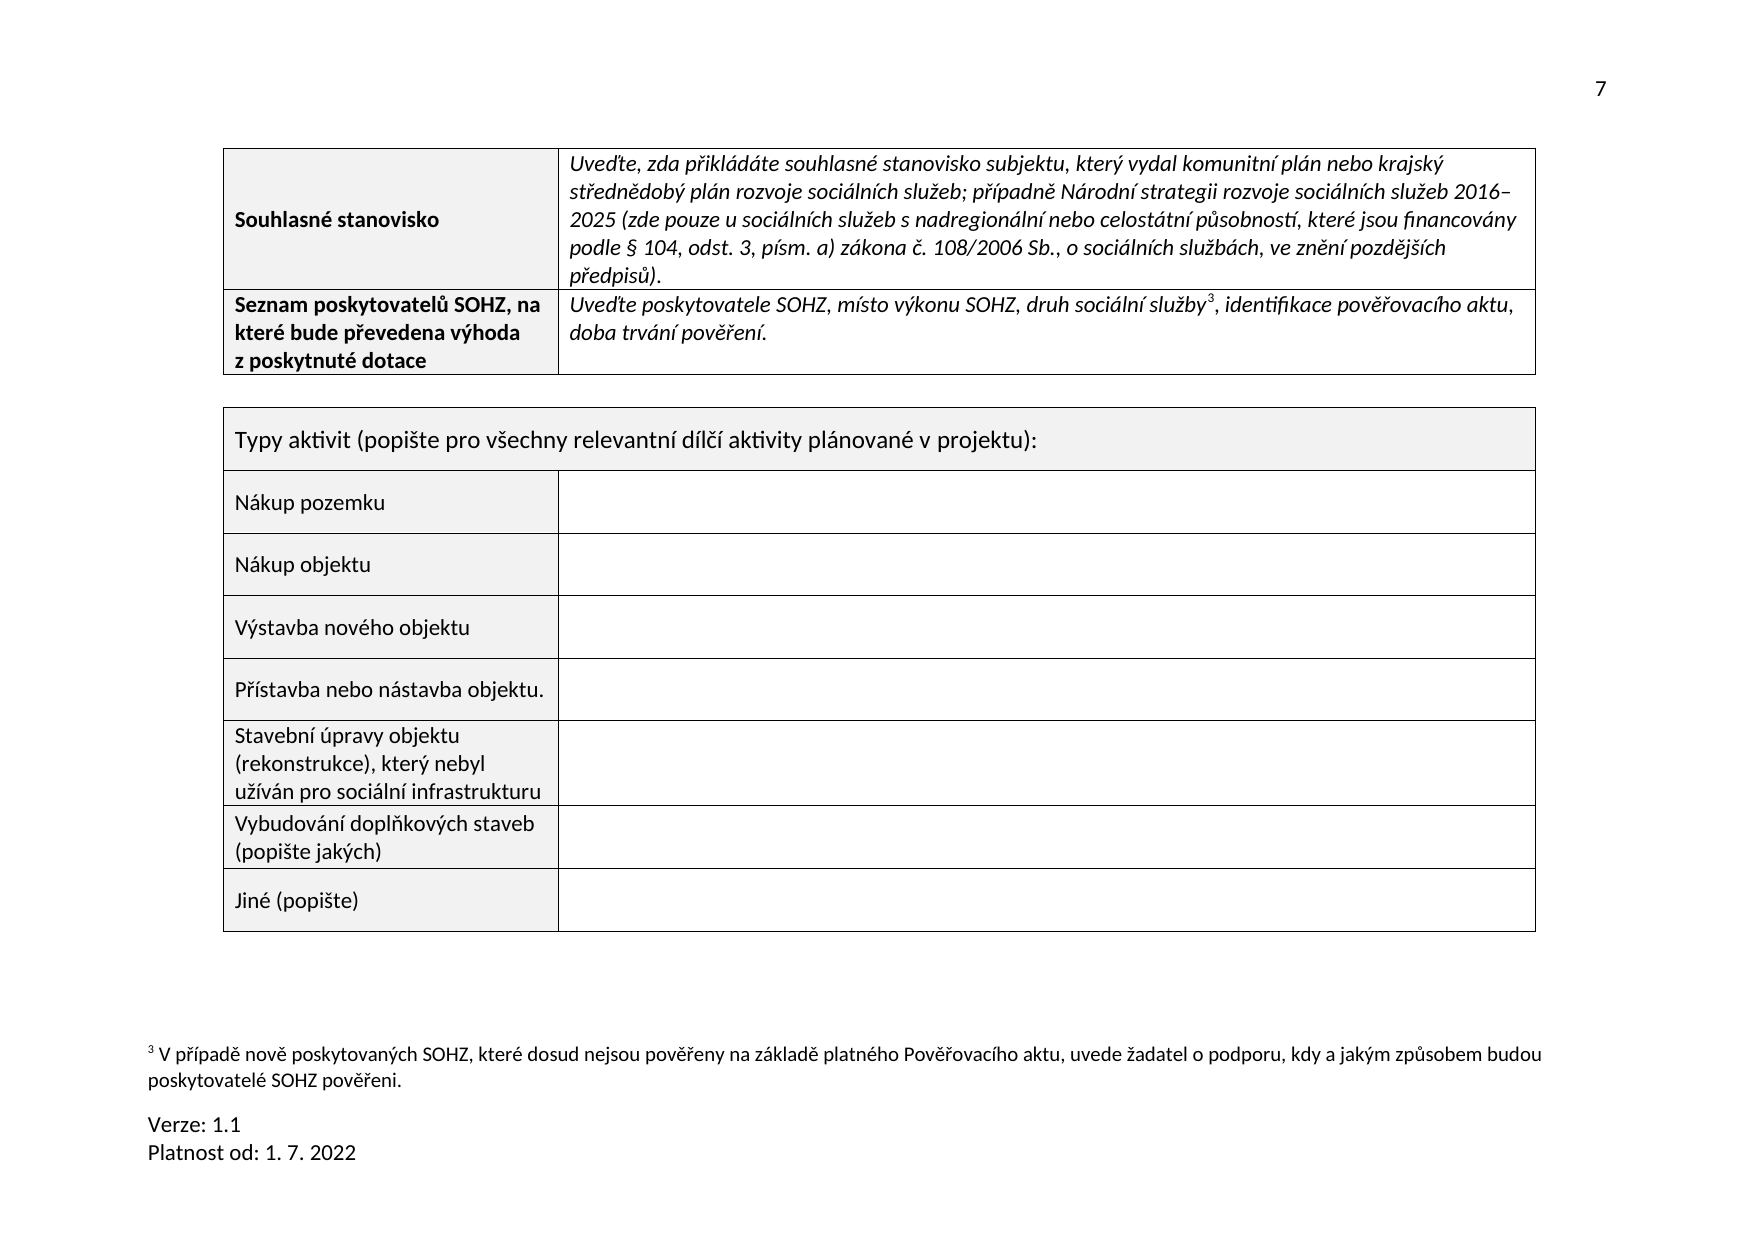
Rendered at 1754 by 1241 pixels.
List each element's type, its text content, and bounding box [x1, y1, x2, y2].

table_cell Jiné (popište) [224, 869, 558, 931]
table_cell [559, 806, 1535, 868]
table_cell Uveďte, zda přikládáte souhlasné stanovisko subjektu, který vydal komunitní plán nebo krajský střednědobý plán rozvoje sociálních služeb; případně Národní strategii rozvoje sociálních služeb 2016–2025 (zde pouze u sociálních služeb s nadregionální nebo celostátní působností, které jsou financovány podle § 104, odst. 3, písm. a) zákona č. 108/2006 Sb., o sociálních službách, ve znění pozdějších předpisů). [559, 149, 1535, 289]
table_header Typy aktivit (popište pro všechny relevantní dílčí aktivity plánované v projektu): [224, 408, 1535, 470]
table_cell Přístavba nebo nástavba objektu. [224, 659, 558, 720]
table_cell [559, 659, 1535, 720]
table_cell [559, 869, 1535, 931]
table_cell [559, 471, 1535, 532]
table_cell Nákup pozemku [224, 471, 558, 532]
table_cell [559, 596, 1535, 658]
table_cell Nákup objektu [224, 534, 558, 595]
table_cell [559, 534, 1535, 595]
table_cell [559, 721, 1535, 805]
table_cell Uveďte poskytovatele SOHZ, místo výkonu SOHZ, druh sociální služby, identifikace pověřovacího aktu, doba trvání pověření. [559, 290, 1535, 374]
table_cell Stavební úpravy objektu (rekonstrukce), který nebyl užíván pro sociální infrastrukturu [224, 721, 558, 805]
table_cell Vybudování doplňkových staveb (popište jakých) [224, 806, 558, 868]
table_cell Souhlasné stanovisko [224, 149, 558, 289]
table_cell Seznam poskytovatelů SOHZ, na které bude převedena výhoda z poskytnuté dotace [224, 290, 558, 374]
table_cell Výstavba nového objektu [224, 596, 558, 658]
